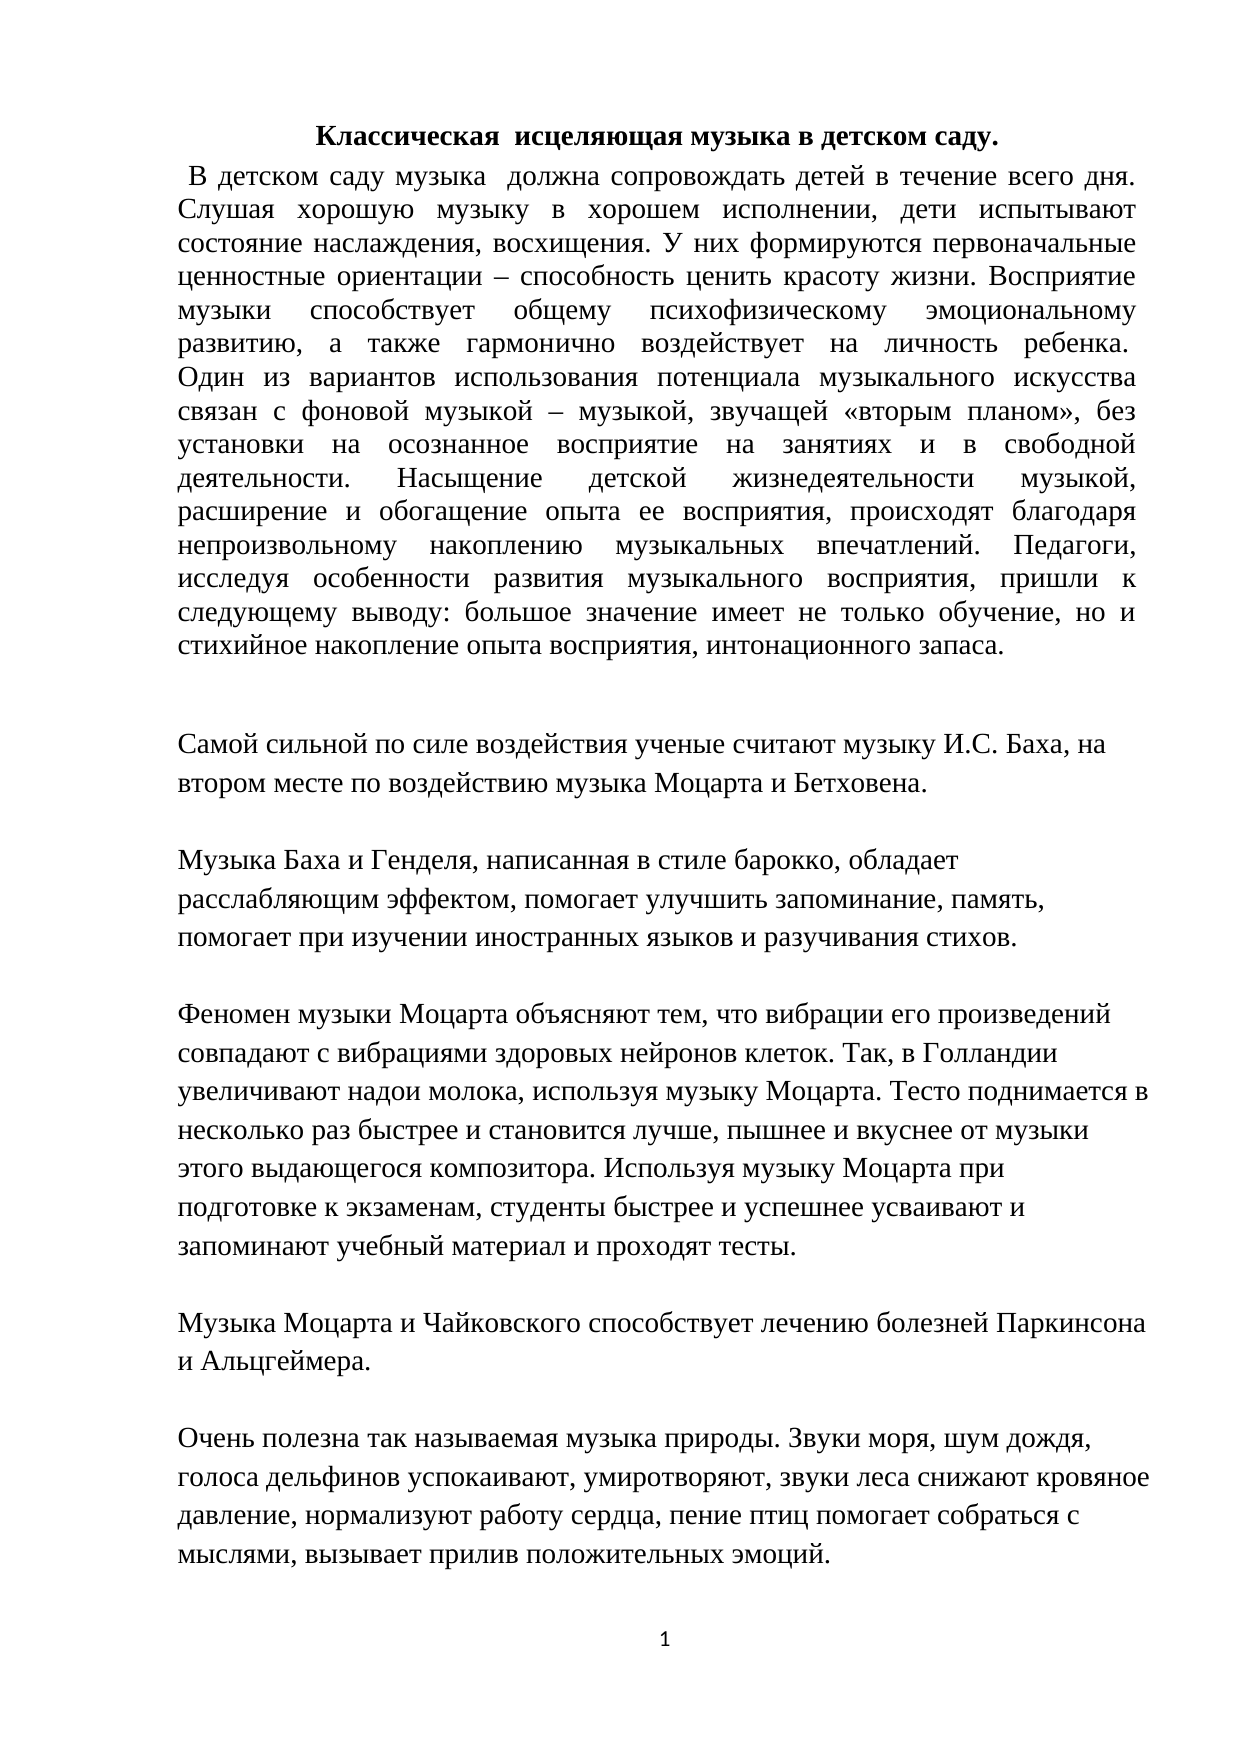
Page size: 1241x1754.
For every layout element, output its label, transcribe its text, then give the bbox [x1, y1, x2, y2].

text В детском саду музыка должна сопровождать детей в течение всего дня. Слушая хорошую музыку в хорошем исполнении, дети испытывают состояние наслаждения, восхищения. У них формируются первоначальные ценностные ориентации – способность ценить красоту жизни. Восприятие музыки способствует общему психофизическому эмоциональному развитию, а также гармонично воздействует на личность ребенка. Один из вариантов использования потенциала музыкального искусства связан с фоновой музыкой – музыкой, звучащей «вторым планом», без установки на осознанное восприятие на занятиях и в свободной деятельности. Насыщение детской жизнедеятельности музыкой, расширение и обогащение опыта ее восприятия, происходят благодаря непроизвольному накоплению музыкальных впечатлений. Педагоги, исследуя особенности развития музыкального восприятия, пришли к следующему выводу: большое значение имеет не только обучение, но и стихийное накопление опыта восприятия, интонационного запаса. [177, 158, 1137, 661]
text Классическая исцеляющая музыка в детском саду. [177, 118, 1137, 152]
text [177, 727, 1152, 1608]
